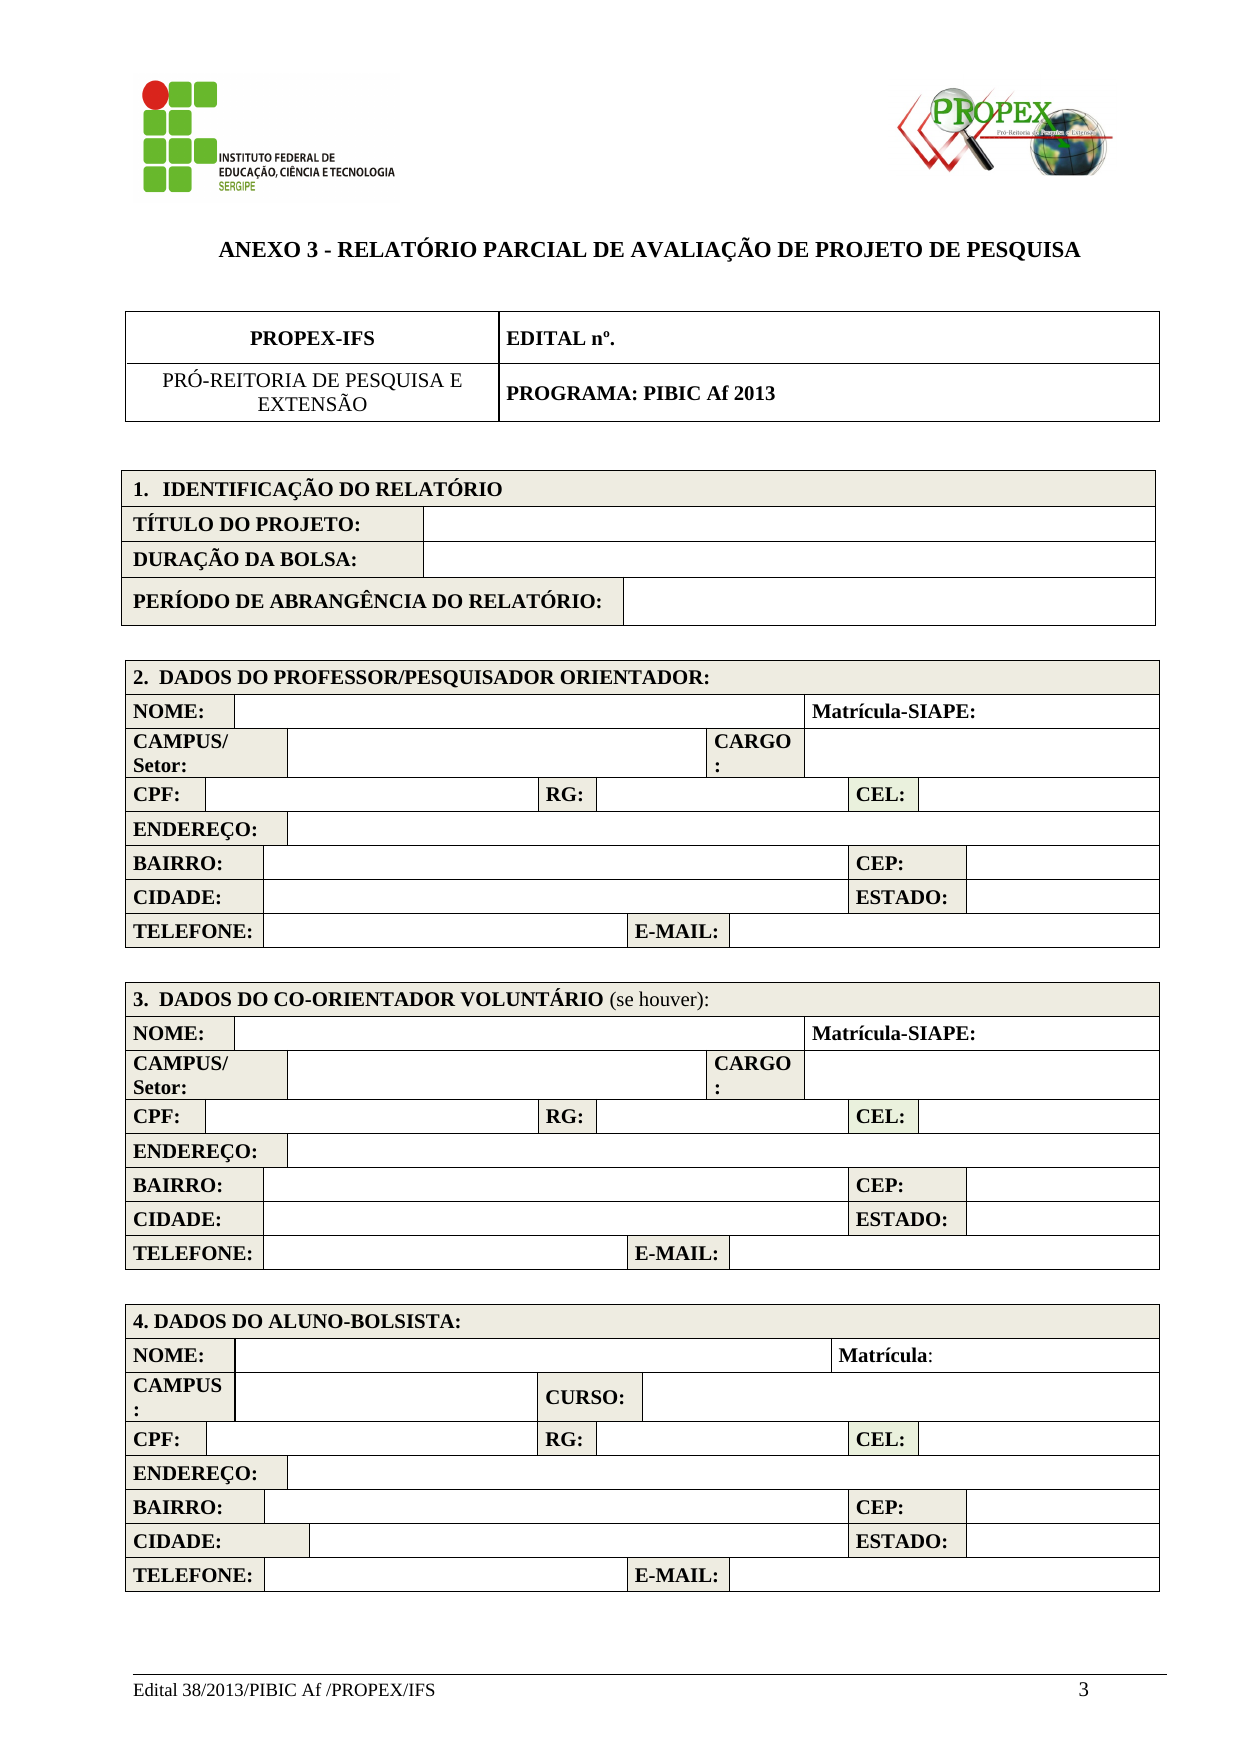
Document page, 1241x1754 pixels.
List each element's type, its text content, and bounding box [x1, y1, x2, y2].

table_cell [643, 1373, 1159, 1421]
picture [887, 74, 1117, 176]
table_cell CIDADE: [126, 1202, 263, 1235]
table_cell [288, 1456, 1159, 1489]
table_cell [264, 846, 848, 879]
table_cell [919, 1422, 1159, 1455]
table_cell PRÓ-REITORIA DE PESQUISA E EXTENSÃO [126, 364, 498, 421]
table_cell ESTADO: [849, 1202, 966, 1235]
table_cell [236, 1339, 831, 1372]
table_cell PROGRAMA: PIBIC Af 2013 [500, 364, 1159, 421]
table_cell [967, 1490, 1159, 1523]
table_cell [235, 695, 804, 728]
table_cell TÍTULO DO PROJETO: [122, 507, 423, 541]
table_cell CEL: [849, 1422, 918, 1455]
table_cell [207, 1422, 537, 1455]
table_cell CURSO: [538, 1373, 642, 1421]
table_cell [264, 1168, 848, 1201]
table_cell BAIRRO: [126, 846, 263, 879]
table_cell [206, 1100, 538, 1133]
table_cell E-MAIL: [628, 1558, 729, 1591]
table_cell [730, 914, 1159, 947]
table_cell ESTADO: [849, 880, 966, 913]
table_cell ENDEREÇO: [126, 812, 287, 845]
table_cell CARGO: [707, 1051, 804, 1099]
table_header EDITAL nº. [500, 312, 1159, 363]
table_cell [288, 812, 1159, 845]
table_cell CPF: [126, 1422, 206, 1455]
table_cell CEL: [849, 1100, 918, 1133]
table_cell TELEFONE: [126, 914, 263, 947]
table_cell [264, 880, 848, 913]
table_cell [967, 846, 1159, 879]
table_cell RG: [539, 1100, 596, 1133]
table_cell Matrícula-SIAPE: [805, 695, 1159, 728]
table_header PROPEX-IFS [126, 312, 498, 363]
table_cell [206, 778, 538, 811]
table_cell CPF: [126, 1100, 205, 1133]
table_header 4. DADOS DO ALUNO-BOLSISTA: [126, 1305, 1159, 1338]
table_cell CAMPUS/Setor: [126, 729, 287, 777]
table_cell E-MAIL: [628, 1236, 729, 1269]
table_cell [730, 1236, 1159, 1269]
table_header 3. DADOS DO CO-ORIENTADOR VOLUNTÁRIO (se houver): [126, 983, 1159, 1016]
table_cell [288, 1134, 1159, 1167]
table_cell [967, 1168, 1159, 1201]
table_cell [310, 1524, 848, 1557]
table_cell [967, 1202, 1159, 1235]
table_header IDENTIFICAÇÃO DO RELATÓRIO [122, 471, 1155, 506]
table_header 2. DADOS DO PROFESSOR/PESQUISADOR ORIENTADOR: [126, 661, 1159, 694]
table_cell [805, 729, 1159, 777]
table_cell [235, 1017, 804, 1050]
table_cell [264, 914, 627, 947]
table_cell ENDEREÇO: [126, 1134, 287, 1167]
table_cell CEP: [849, 1490, 966, 1523]
table_cell ESTADO: [849, 1524, 966, 1557]
table_cell [624, 578, 1155, 625]
table_cell [264, 1236, 627, 1269]
table_cell [597, 1422, 848, 1455]
table_cell RG: [538, 1422, 596, 1455]
table_cell CEP: [849, 846, 966, 879]
table_cell BAIRRO: [126, 1490, 264, 1523]
picture [132, 73, 401, 203]
table_cell [919, 778, 1159, 811]
table_cell [264, 1202, 848, 1235]
table_cell [288, 729, 706, 777]
table_cell CAMPUS/Setor: [126, 1051, 287, 1099]
table_cell NOME: [126, 1017, 234, 1050]
table_cell E-MAIL: [628, 914, 729, 947]
table_cell BAIRRO: [126, 1168, 263, 1201]
table_cell [967, 1524, 1159, 1557]
table_cell TELEFONE: [126, 1236, 263, 1269]
table_cell Matrícula-SIAPE: [805, 1017, 1159, 1050]
table_cell CARGO: [707, 729, 804, 777]
table_cell [424, 542, 1155, 577]
table_cell RG: [539, 778, 596, 811]
table_cell [288, 1051, 706, 1099]
table_cell [919, 1100, 1159, 1133]
text ANEXO 3 - RELATÓRIO PARCIAL DE AVALIAÇÃO DE PROJETO DE PESQUISA [133, 236, 1167, 263]
table_cell [265, 1558, 627, 1591]
table_cell NOME: [126, 1339, 234, 1372]
table_cell CEP: [849, 1168, 966, 1201]
table_cell Matrícula: [832, 1339, 1159, 1372]
table_cell CAMPUS: [126, 1373, 234, 1421]
table_cell PERÍODO DE ABRANGÊNCIA DO RELATÓRIO: [122, 578, 623, 625]
table_cell NOME: [126, 695, 234, 728]
table_cell [236, 1373, 537, 1421]
table_cell CEL: [849, 778, 918, 811]
table_cell TELEFONE: [126, 1558, 264, 1591]
table_cell CPF: [126, 778, 205, 811]
table_cell CIDADE: [126, 1524, 309, 1557]
table_cell [967, 880, 1159, 913]
table_cell [730, 1558, 1159, 1591]
table_cell [265, 1490, 848, 1523]
table_cell [597, 778, 848, 811]
table_cell CIDADE: [126, 880, 263, 913]
table_cell [805, 1051, 1159, 1099]
table_cell ENDEREÇO: [126, 1456, 287, 1489]
table_cell [597, 1100, 848, 1133]
table_cell [424, 507, 1155, 541]
table_cell DURAÇÃO DA BOLSA: [122, 542, 423, 577]
